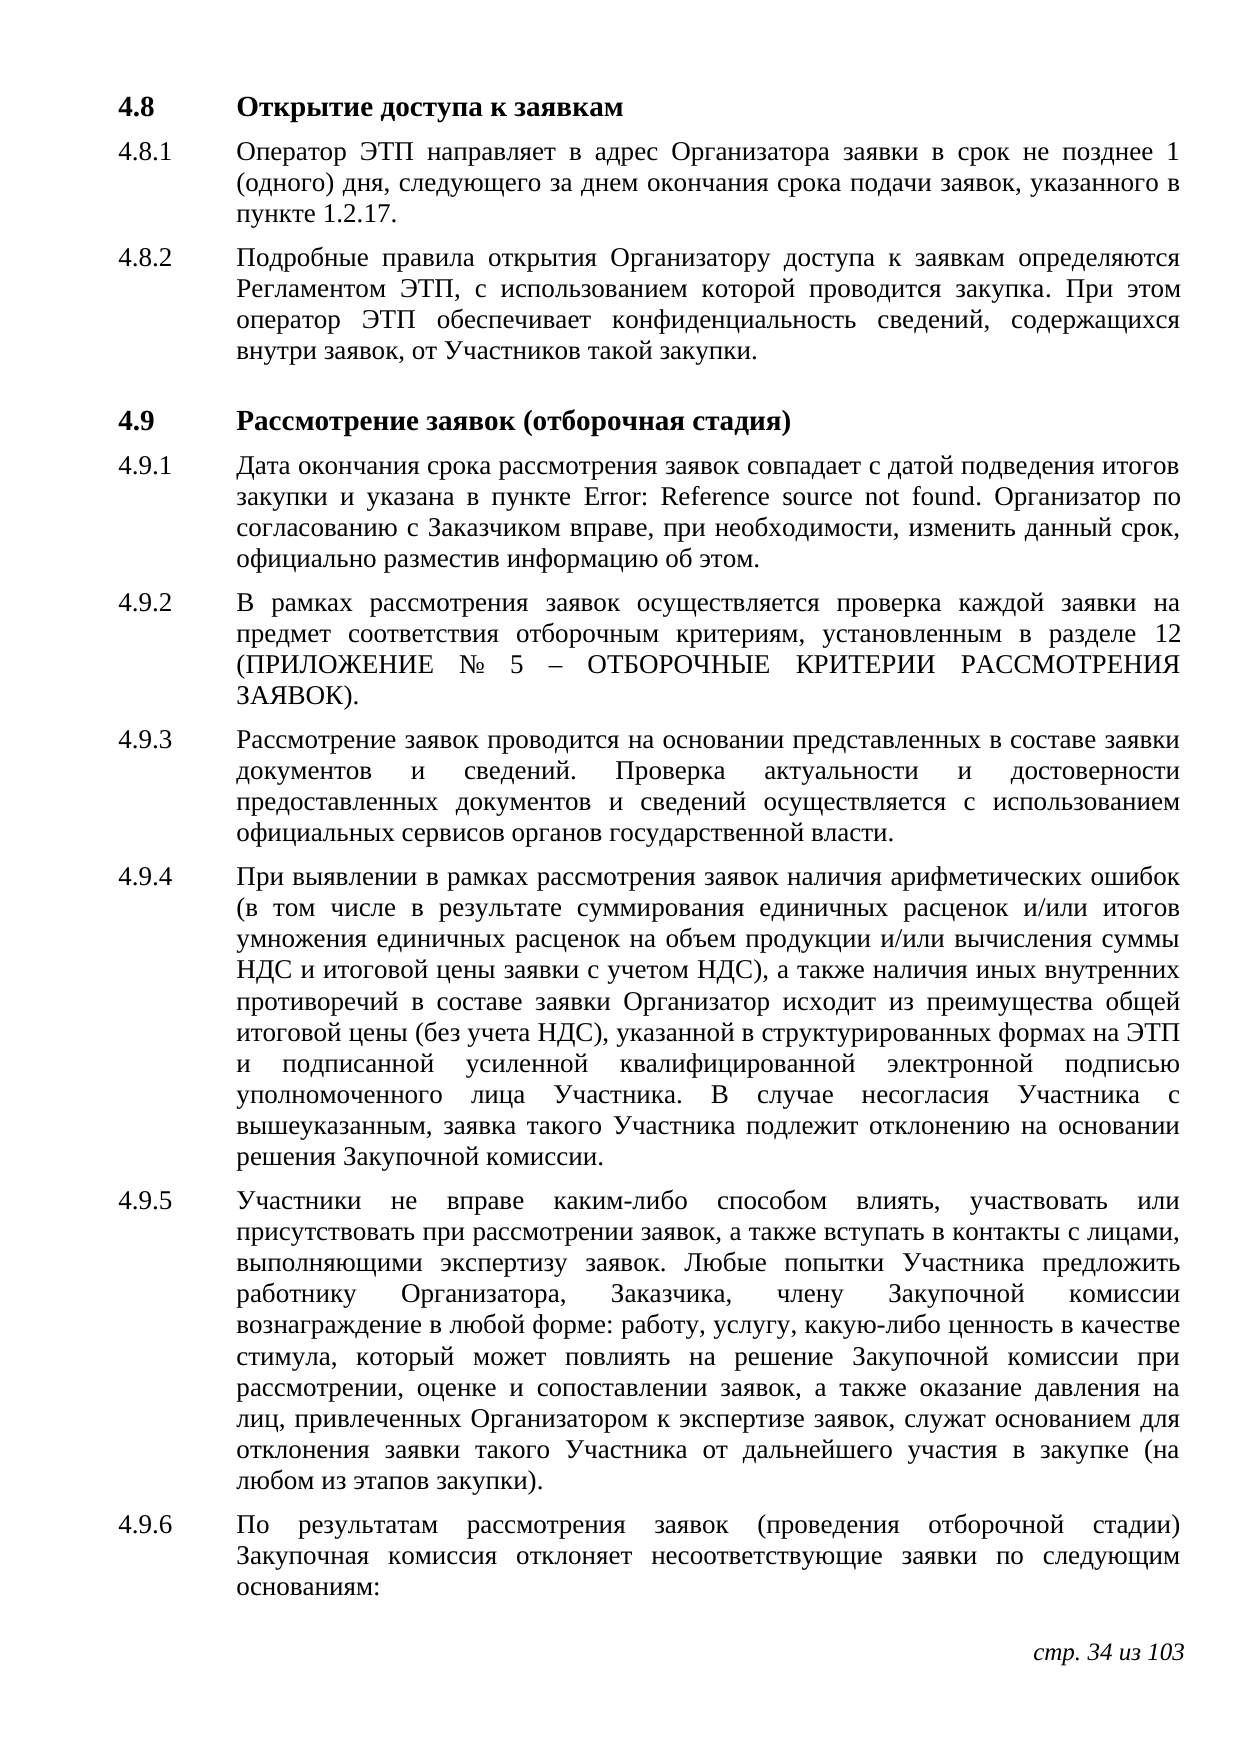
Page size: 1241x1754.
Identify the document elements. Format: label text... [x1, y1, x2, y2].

text Рассмотрение заявок проводится на основании представленных в составе заявки документов и сведений. Проверка актуальности и достоверности предоставленных документов и сведений осуществляется с использованием официальных сервисов органов государственной власти. [118, 723, 1181, 847]
text В рамках рассмотрения заявок осуществляется проверка каждой заявки на предмет соответствия отборочным критериям, установленным в разделе 12 (ПРИЛОЖЕНИЕ № 5 – ОТБОРОЧНЫЕ КРИТЕРИИ РАССМОТРЕНИЯ ЗАЯВОК). [118, 586, 1181, 710]
text По результатам рассмотрения заявок (проведения отборочной стадии) Закупочная комиссия отклоняет несоответствующие заявки по следующим основаниям: [118, 1508, 1181, 1601]
subtitle Открытие доступа к заявкам [118, 89, 1181, 122]
text При выявлении в рамках рассмотрения заявок наличия арифметических ошибок (в том числе в результате суммирования единичных расценок и/или итогов умножения единичных расценок на объем продукции и/или вычисления суммы НДС и итоговой цены заявки с учетом НДС), а также наличия иных внутренних противоречий в составе заявки Организатор исходит из преимущества общей итоговой цены (без учета НДС), указанной в структурированных формах на ЭТП и подписанной усиленной квалифицированной электронной подписью уполномоченного лица Участника. В случае несогласия Участника с вышеуказанным, заявка такого Участника подлежит отклонению на основании решения Закупочной комиссии. [118, 860, 1181, 1171]
subtitle Рассмотрение заявок (отборочная стадия) [118, 403, 1181, 436]
text Подробные правила открытия Организатору доступа к заявкам определяются Регламентом ЭТП, с использованием которой проводится закупка. При этом оператор ЭТП обеспечивает конфиденциальность сведений, содержащихся внутри заявок, от Участников такой закупки. [118, 241, 1181, 365]
text Участники не вправе каким-либо способом влиять, участвовать или присутствовать при рассмотрении заявок, а также вступать в контакты с лицами, выполняющими экспертизу заявок. Любые попытки Участника предложить работнику Организатора, Заказчика, члену Закупочной комиссии вознаграждение в любой форме: работу, услугу, какую-либо ценность в качестве стимула, который может повлиять на решение Закупочной комиссии при рассмотрении, оценке и сопоставлении заявок, а также оказание давления на лиц, привлеченных Организатором к экспертизе заявок, служат основанием для отклонения заявки такого Участника от дальнейшего участия в закупке (на любом из этапов закупки). [118, 1184, 1181, 1495]
text Оператор ЭТП направляет в адрес Организатора заявки в срок не позднее 1 (одного) дня, следующего за днем окончания срока подачи заявок, указанного в пункте 1.2.17. [118, 135, 1181, 228]
